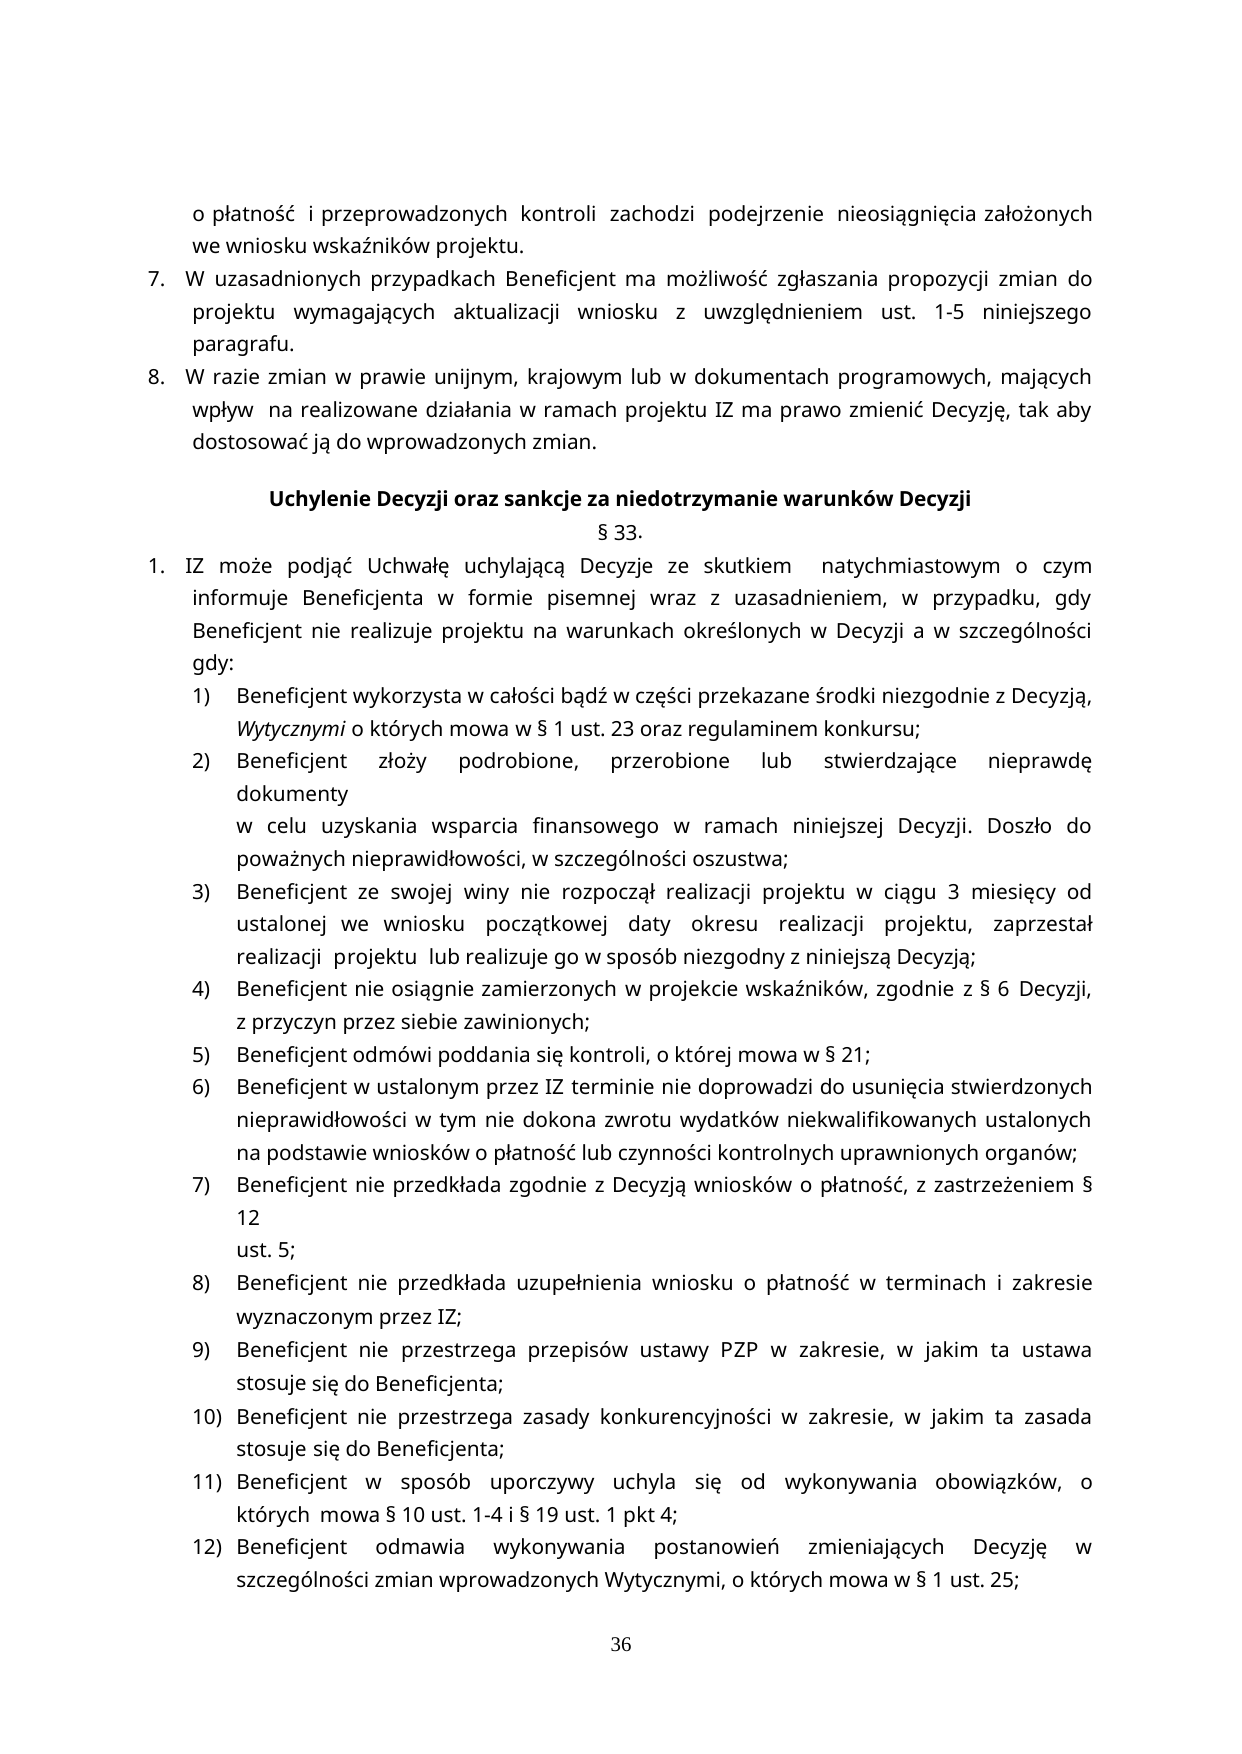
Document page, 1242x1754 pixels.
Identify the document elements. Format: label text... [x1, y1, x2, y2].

text 2) Beneficjent złoży podrobione, przerobione lub stwierdzające nieprawdę dokumenty w celu uzyskania wsparcia finansowego w ramach niniejszej Decyzji. Doszło do poważnych nieprawidłowości, w szczególności oszustwa; [192, 746, 1093, 873]
text 4) Beneficjent nie osiągnie zamierzonych w projekcie wskaźników, zgodnie z § 6 Decyzji, z przyczyn przez siebie zawinionych; [192, 974, 1093, 1036]
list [148, 199, 1093, 260]
text 5) Beneficjent odmówi poddania się kontroli, o której mowa w § 21; [192, 1040, 1093, 1068]
text 11) Beneficjent w sposób uporczywy uchyla się od wykonywania obowiązków, o których mowa § 10 ust. 1-4 i § 19 ust. 1 pkt 4; [192, 1467, 1093, 1528]
text 12) Beneficjent odmawia wykonywania postanowień zmieniających Decyzję w szczególności zmian wprowadzonych Wytycznymi, o których mowa w § 1 ust. 25; [192, 1532, 1093, 1593]
text 1) Beneficjent wykorzysta w całości bądź w części przekazane środki niezgodnie z Decyzją, Wytycznymi o których mowa w § 1 ust. 23 oraz regulaminem konkursu; [192, 681, 1093, 742]
text Uchylenie Decyzji oraz sankcje za niedotrzymanie warunków Decyzji [148, 484, 1093, 512]
list W uzasadnionych przypadkach Beneficjent ma możliwość zgłaszania propozycji zmian do projektu wymagających aktualizacji wniosku z uwzględnieniem ust. 1-5 niniejszego paragrafu. [148, 264, 1093, 358]
text 6) Beneficjent w ustalonym przez IZ terminie nie doprowadzi do usunięcia stwierdzonych nieprawidłowości w tym nie dokona zwrotu wydatków niekwalifikowanych ustalonych na podstawie wniosków o płatność lub czynności kontrolnych uprawnionych organów; [192, 1072, 1093, 1166]
text 3) Beneficjent ze swojej winy nie rozpoczął realizacji projektu w ciągu 3 miesięcy od ustalonej we wniosku początkowej daty okresu realizacji projektu, zaprzestał realizacji projektu lub realizuje go w sposób niezgodny z niniejszą Decyzją; [192, 877, 1093, 970]
text 8) Beneficjent nie przedkłada uzupełnienia wniosku o płatność w terminach i zakresie wyznaczonym przez IZ; [192, 1268, 1093, 1331]
list IZ może podjąć Uchwałę uchylającą Decyzje ze skutkiem natychmiastowym o czym informuje Beneficjenta w formie pisemnej wraz z uzasadnieniem, w przypadku, gdy Beneficjent nie realizuje projektu na warunkach określonych w Decyzji a w szczególności gdy: [148, 551, 1093, 677]
text § 33. [148, 517, 1093, 546]
text 10) Beneficjent nie przestrzega zasady konkurencyjności w zakresie, w jakim ta zasada stosuje się do Beneficjenta; [192, 1402, 1093, 1463]
text 9) Beneficjent nie przestrzega przepisów ustawy PZP w zakresie, w jakim ta ustawa stosuje się do Beneficjenta; [192, 1335, 1093, 1398]
list W razie zmian w prawie unijnym, krajowym lub w dokumentach programowych, mających wpływ na realizowane działania w ramach projektu IZ ma prawo zmienić Decyzję, tak aby dostosować ją do wprowadzonych zmian. [148, 362, 1093, 456]
text 7) Beneficjent nie przedkłada zgodnie z Decyzją wniosków o płatność, z zastrzeżeniem § 12 ust. 5; [192, 1170, 1093, 1264]
